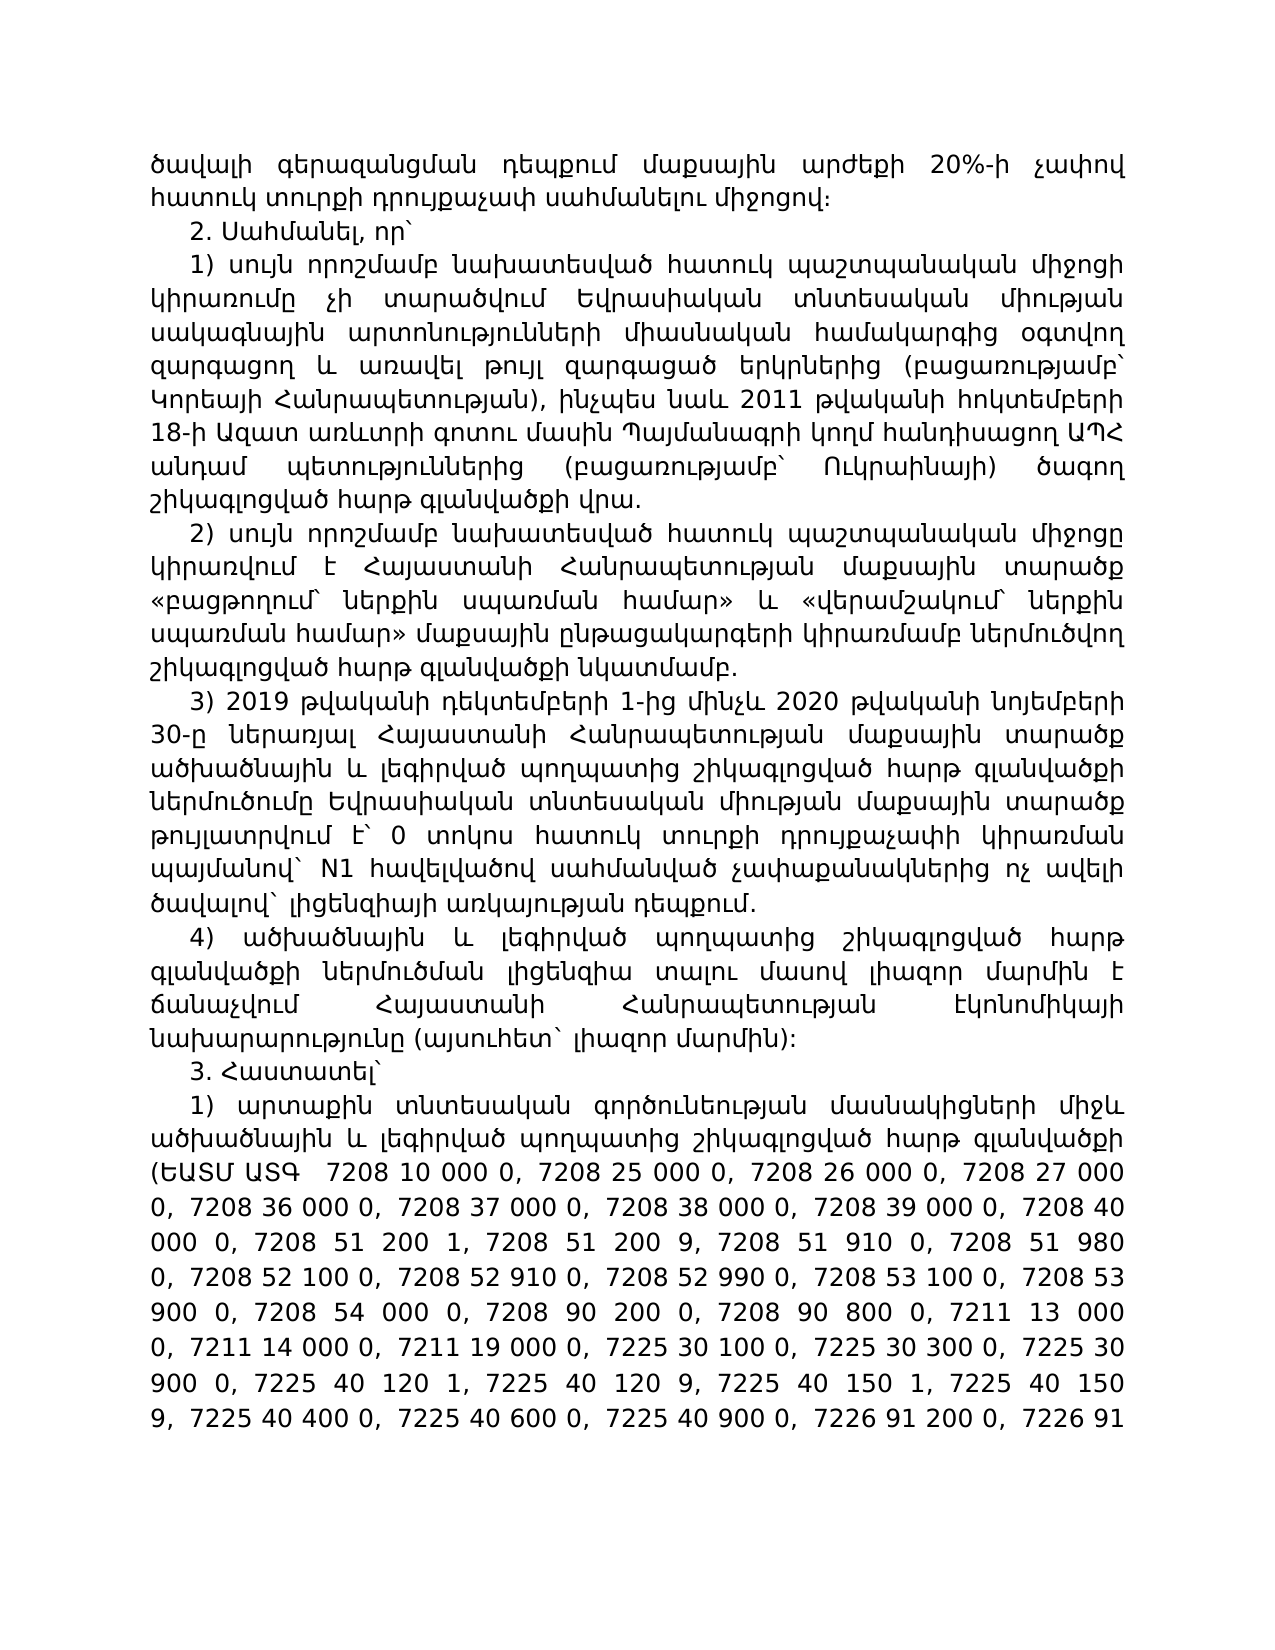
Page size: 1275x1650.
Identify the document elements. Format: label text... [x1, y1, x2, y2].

text 1) սույն որոշմամբ նախատեսված հատուկ պաշտպանական միջոցի կիրառումը չի տարածվում Եվրասիական տնտեսական միության սակագնային արտոնությունների միասնական համակարգից օգտվող զարգացող և առավել թույլ զարգացած երկրներից (բացառությամբ՝ Կորեայի Հանրապետության), ինչպես նաև 2011 թվականի հոկտեմբերի 18-ի Ազատ առևտրի գոտու մասին Պայմանագրի կողմ հանդիսացող ԱՊՀ անդամ պետություններից (բացառությամբ՝ Ուկրաինայի) ծագող շիկագլոցված հարթ գլանվածքի վրա. [150, 251, 1125, 514]
text 2) սույն որոշմամբ նախատեսված հատուկ պաշտպանական միջոցը կիրառվում է Հայաստանի Հանրապետության մաքսային տարածք «բացթողում՝ ներքին սպառման համար» և «վերամշակում՝ ներքին սպառման համար» մաքսային ընթացակարգերի կիրառմամբ ներմուծվող շիկագլոցված հարթ գլանվածքի նկատմամբ. [150, 519, 1125, 682]
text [150, 150, 1125, 213]
text 4) ածխածնային և լեգիրված պողպատից շիկագլոցված հարթ գլանվածքի ներմուծման լիցենզիա տալու մասով լիազոր մարմին է ճանաչվում Հայաստանի Հանրապետության էկոնոմիկայի նախարարությունը (այսուհետ` լիազոր մարմին): [150, 923, 1125, 1053]
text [150, 1363, 1125, 1406]
text 3. Հաստատել՝ [150, 1057, 1125, 1087]
text 2. Սահմանել, որ՝ [150, 217, 1125, 246]
text 3) 2019 թվականի դեկտեմբերի 1-ից մինչև 2020 թվականի նոյեմբերի 30-ը ներառյալ Հայաստանի Հանրապետության մաքսային տարածք ածխածնային և լեգիրված պողպատից շիկագլոցված հարթ գլանվածքի ներմուծումը Եվրասիական տնտեսական միության մաքսային տարածք թույլատրվում է՝ 0 տոկոս հատուկ տուրքի դրույքաչափի կիրառման պայմանով` N1 հավելվածով սահմանված չափաքանակներից ոչ ավելի ծավալով` լիցենզիայի առկայության դեպքում․ [150, 687, 1125, 919]
